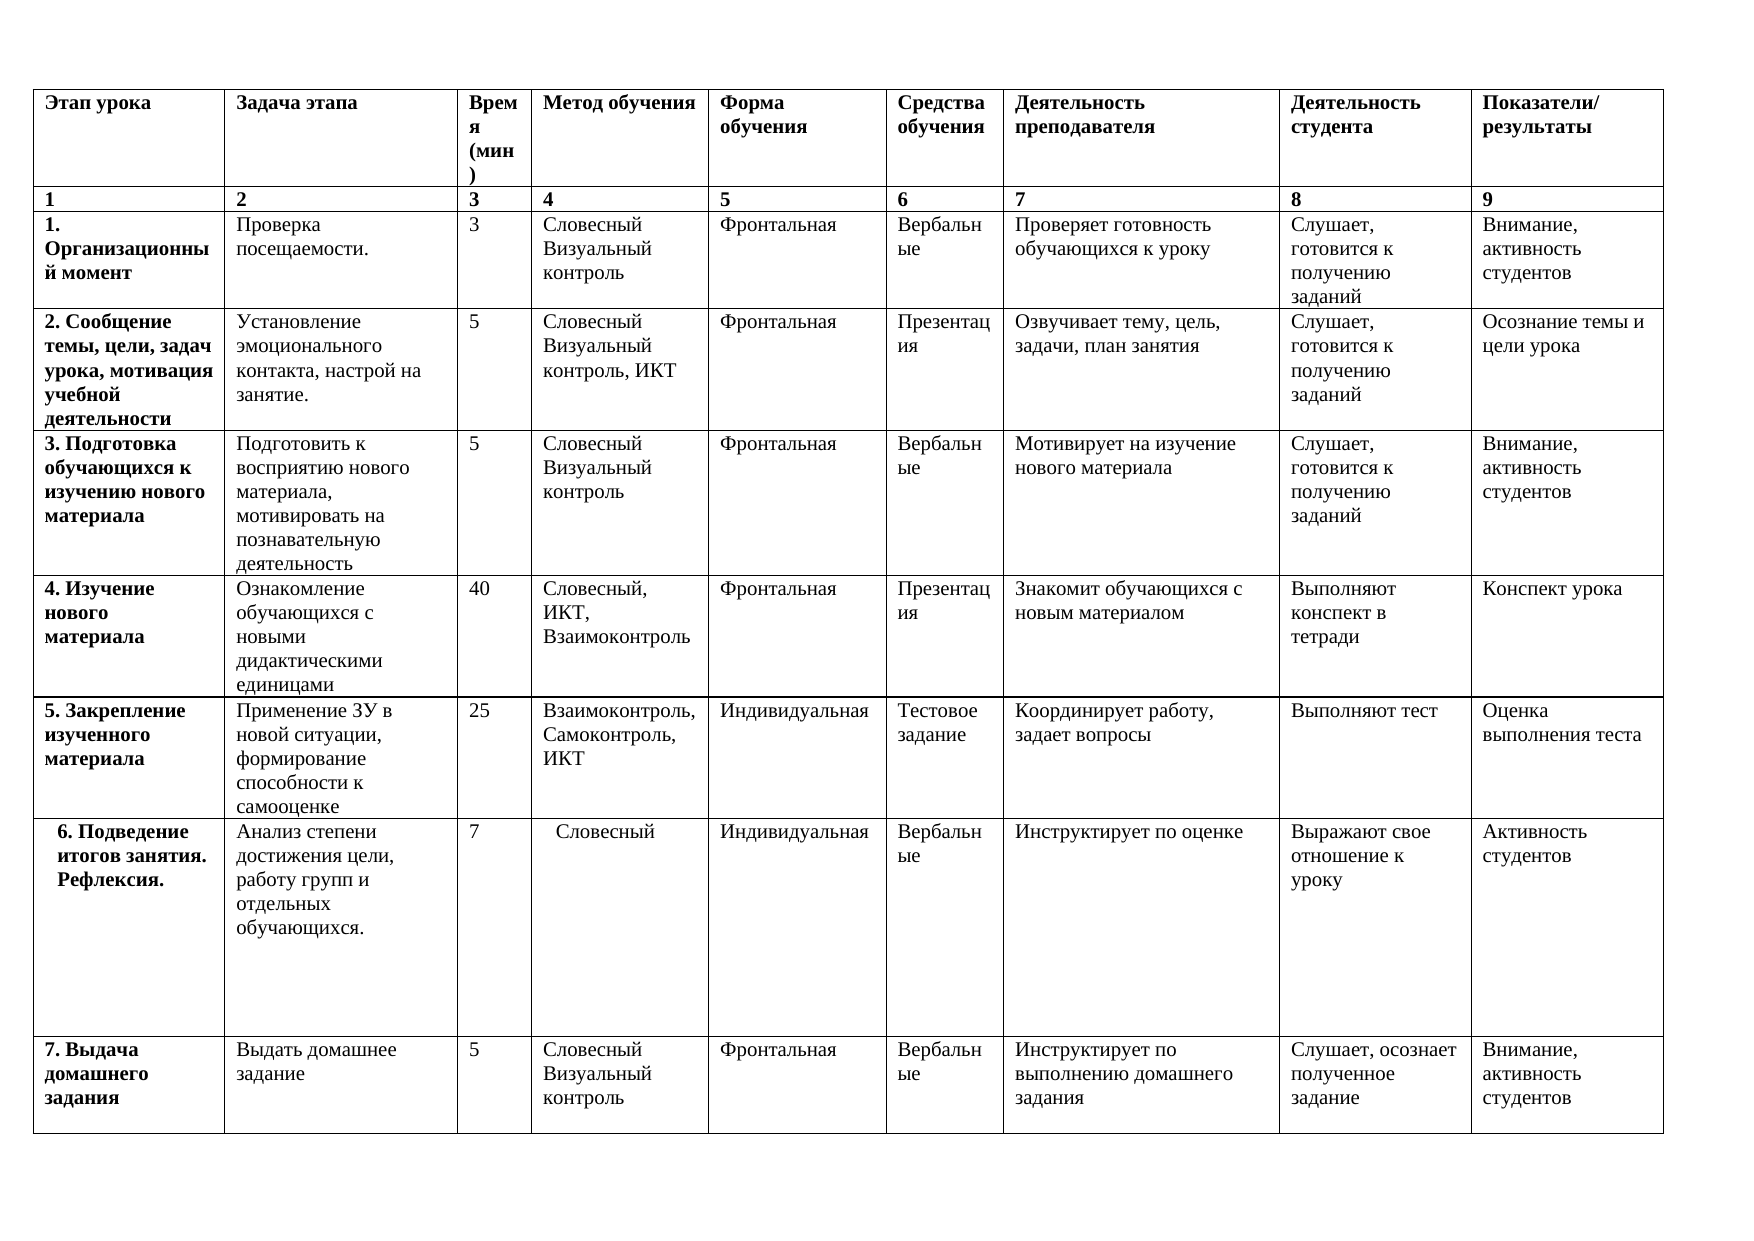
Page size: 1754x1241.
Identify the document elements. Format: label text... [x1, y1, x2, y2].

table_header Форма обучения [709, 90, 886, 186]
table_cell Взаимоконтроль, Самоконтроль, ИКТ [532, 698, 708, 818]
table_cell 5 [709, 187, 886, 211]
table_cell Презентация [887, 576, 1003, 696]
table_cell Словесный Визуальный контроль [532, 212, 708, 308]
table_cell 7 [1004, 187, 1279, 211]
table_cell Вербальные [887, 212, 1003, 308]
table_cell Анализ степени достижения цели, работу групп и отдельных обучающихся. [225, 819, 457, 1036]
table_cell Инструктирует по выполнению домашнего задания [1004, 1037, 1279, 1133]
table_header Деятельность студента [1280, 90, 1471, 186]
table_cell 8 [1280, 187, 1471, 211]
table_cell Словесный, ИКТ, Взаимоконтроль [532, 576, 708, 696]
table_cell Внимание, активность студентов [1472, 431, 1663, 575]
table_cell Конспект урока [1472, 576, 1663, 696]
table_cell Слушает, готовится к получению заданий [1280, 431, 1471, 575]
table_cell Презентация [887, 309, 1003, 430]
table_cell Координирует работу, задает вопросы [1004, 698, 1279, 818]
table_cell Установление эмоционального контакта, настрой на занятие. [225, 309, 457, 430]
table_header Этап урока [34, 90, 224, 186]
table_cell 6 [887, 187, 1003, 211]
table_cell 5. Закрепление изученного материала [34, 698, 224, 818]
table_cell 1. Организационный момент [34, 212, 224, 308]
table_cell Внимание, активность студентов [1472, 1037, 1663, 1133]
table_cell Выполняют тест [1280, 698, 1471, 818]
table_cell Индивидуальная [709, 819, 886, 1036]
table_cell Словесный Визуальный контроль [532, 1037, 708, 1133]
table_cell Фронтальная [709, 576, 886, 696]
table_cell 4. Изучение нового материала [34, 576, 224, 696]
table_cell Фронтальная [709, 1037, 886, 1133]
table_cell Слушает, готовится к получению заданий [1280, 212, 1471, 308]
table_cell Знакомит обучающихся с новым материалом [1004, 576, 1279, 696]
table_header Время (мин) [458, 90, 531, 186]
table_cell Применение ЗУ в новой ситуации, формирование способности к самооценке [225, 698, 457, 818]
table_cell Вербальные [887, 1037, 1003, 1133]
table_cell 5 [458, 309, 531, 430]
table_cell Индивидуальная [709, 698, 886, 818]
table_cell Проверка посещаемости. [225, 212, 457, 308]
table_cell Словесный Визуальный контроль, ИКТ [532, 309, 708, 430]
table_cell Выполняют конспект в тетради [1280, 576, 1471, 696]
table_cell 4 [532, 187, 708, 211]
table_cell 5 [458, 431, 531, 575]
table_header Деятельность преподавателя [1004, 90, 1279, 186]
table_cell 40 [458, 576, 531, 696]
table_cell Фронтальная [709, 309, 886, 430]
table_cell Фронтальная [709, 212, 886, 308]
table_cell Вербальные [887, 819, 1003, 1036]
table_cell 7 [458, 819, 531, 1036]
table_cell Вербальные [887, 431, 1003, 575]
table_header Задача этапа [225, 90, 457, 186]
table_header Средства обучения [887, 90, 1003, 186]
table_cell 3. Подготовка обучающихся к изучению нового материала [34, 431, 224, 575]
table_cell Озвучивает тему, цель, задачи, план занятия [1004, 309, 1279, 430]
table_cell 9 [1472, 187, 1663, 211]
table_cell 5 [458, 1037, 531, 1133]
table_cell Фронтальная [709, 431, 886, 575]
table_cell 3 [458, 187, 531, 211]
table_cell 2 [225, 187, 457, 211]
table_cell [532, 819, 708, 1036]
table_cell Словесный Визуальный контроль [532, 431, 708, 575]
table_cell Активность студентов [1472, 819, 1663, 1036]
table_cell 2. Сообщение темы, цели, задач урока, мотивация учебной деятельности [34, 309, 224, 430]
table_cell Выдать домашнее задание [225, 1037, 457, 1133]
table_cell Оценка выполнения теста [1472, 698, 1663, 818]
table_cell Мотивирует на изучение нового материала [1004, 431, 1279, 575]
table_cell 25 [458, 698, 531, 818]
table_cell Слушает, осознает полученное задание [1280, 1037, 1471, 1133]
table_cell Инструктирует по оценке [1004, 819, 1279, 1036]
table_cell Внимание, активность студентов [1472, 212, 1663, 308]
table_cell Ознакомление обучающихся с новыми дидактическими единицами [225, 576, 457, 696]
table_cell Слушает, готовится к получению заданий [1280, 309, 1471, 430]
table_cell 7. Выдача домашнего задания [34, 1037, 224, 1133]
table_header Метод обучения [532, 90, 708, 186]
table_cell 1 [34, 187, 224, 211]
table_cell 3 [458, 212, 531, 308]
table_cell Подготовить к восприятию нового материала, мотивировать на познавательную деятельность [225, 431, 457, 575]
table_cell [34, 819, 224, 1036]
table_cell Тестовое задание [887, 698, 1003, 818]
table_cell Выражают свое отношение к уроку [1280, 819, 1471, 1036]
table_cell Проверяет готовность обучающихся к уроку [1004, 212, 1279, 308]
table_cell Осознание темы и цели урока [1472, 309, 1663, 430]
table_header Показатели/ результаты [1472, 90, 1663, 186]
